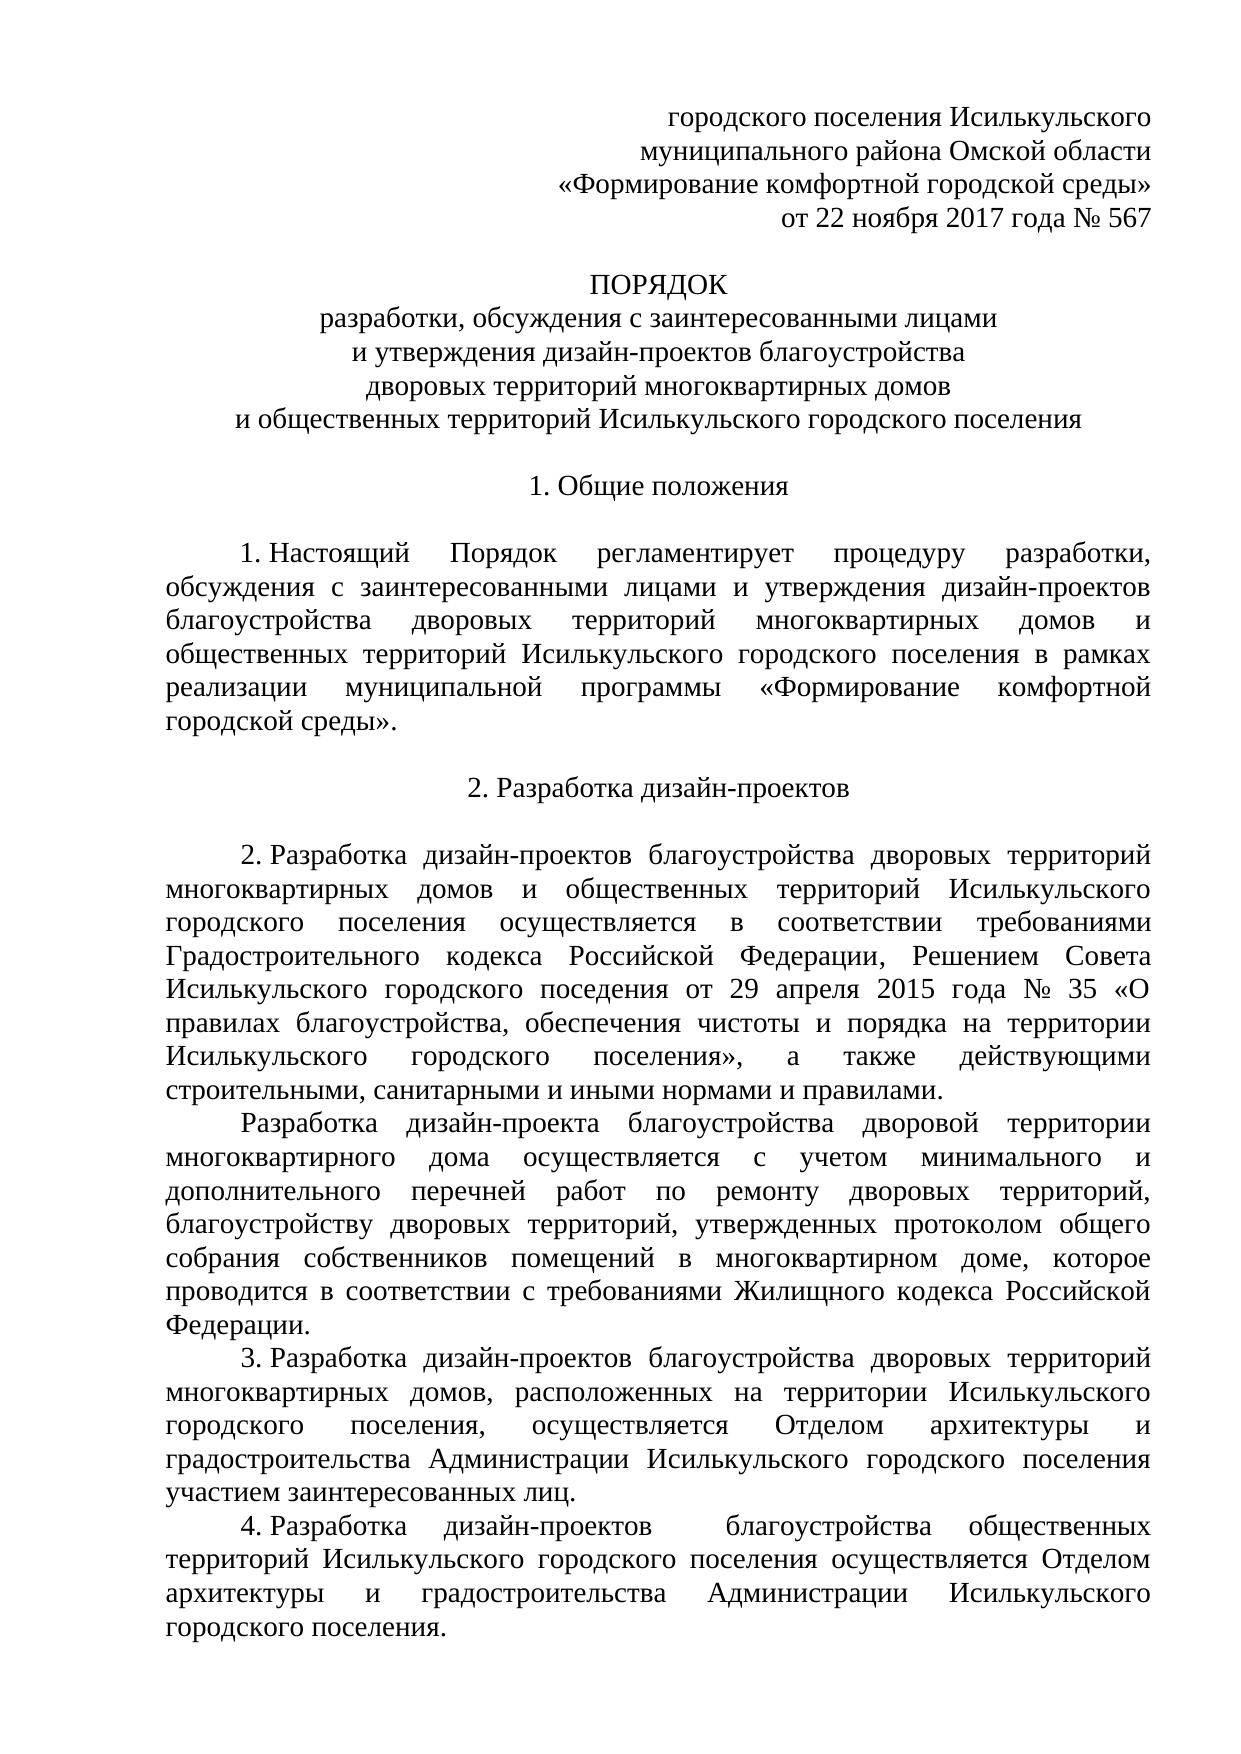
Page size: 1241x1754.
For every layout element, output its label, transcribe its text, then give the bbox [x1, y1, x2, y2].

text разработки, обсуждения с заинтересованными лицами [165, 301, 1152, 334]
text 3. Разработка дизайн-проектов благоустройства дворовых территорий многоквартирных домов, расположенных на территории Исилькульского городского поселения, осуществляется Отделом архитектуры и градостроительства Администрации Исилькульского городского поселения участием заинтересованных лиц. [165, 1340, 1152, 1508]
text 4. Разработка дизайн-проектов благоустройства общественных территорий Исилькульского городского поселения осуществляется Отделом архитектуры и градостроительства Администрации Исилькульского городского поселения. [165, 1508, 1152, 1642]
text и утверждения дизайн-проектов благоустройства [165, 334, 1152, 368]
text муниципального района Омской области [165, 133, 1152, 166]
text от 22 ноября 2017 года № 567 [165, 200, 1152, 233]
text дворовых территорий многоквартирных домов [165, 368, 1152, 401]
text Разработка дизайн-проекта благоустройства дворовой территории многоквартирного дома осуществляется с учетом минимального и дополнительного перечней работ по ремонту дворовых территорий, благоустройству дворовых территорий, утвержденных протоколом общего собрания собственников помещений в многоквартирном доме, которое проводится в соответствии с требованиями Жилищного кодекса Российской Федерации. [165, 1106, 1152, 1340]
text городского поселения Исилькульского [165, 99, 1152, 133]
text 2. Разработка дизайн-проектов [165, 770, 1152, 804]
text ПОРЯДОК [165, 267, 1152, 301]
text 1. Общие положения [165, 468, 1152, 502]
text 1. Настоящий Порядок регламентирует процедуру разработки, обсуждения с заинтересованными лицами и утверждения дизайн-проектов благоустройства дворовых территорий многоквартирных домов и общественных территорий Исилькульского городского поселения в рамках реализации муниципальной программы «Формирование комфортной городской среды». [165, 535, 1152, 737]
text и общественных территорий Исилькульского городского поселения [165, 401, 1152, 435]
text 2. Разработка дизайн-проектов благоустройства дворовых территорий многоквартирных домов и общественных территорий Исилькульского городского поселения осуществляется в соответствии требованиями Градостроительного кодекса Российской Федерации, Решением Совета Исилькульского городского поседения от 29 апреля 2015 года № 35 «О правилах благоустройства, обеспечения чистоты и порядка на территории Исилькульского городского поселения», а также действующими строительными, санитарными и иными нормами и правилами. [165, 837, 1152, 1106]
text «Формирование комфортной городской среды» [165, 166, 1152, 200]
